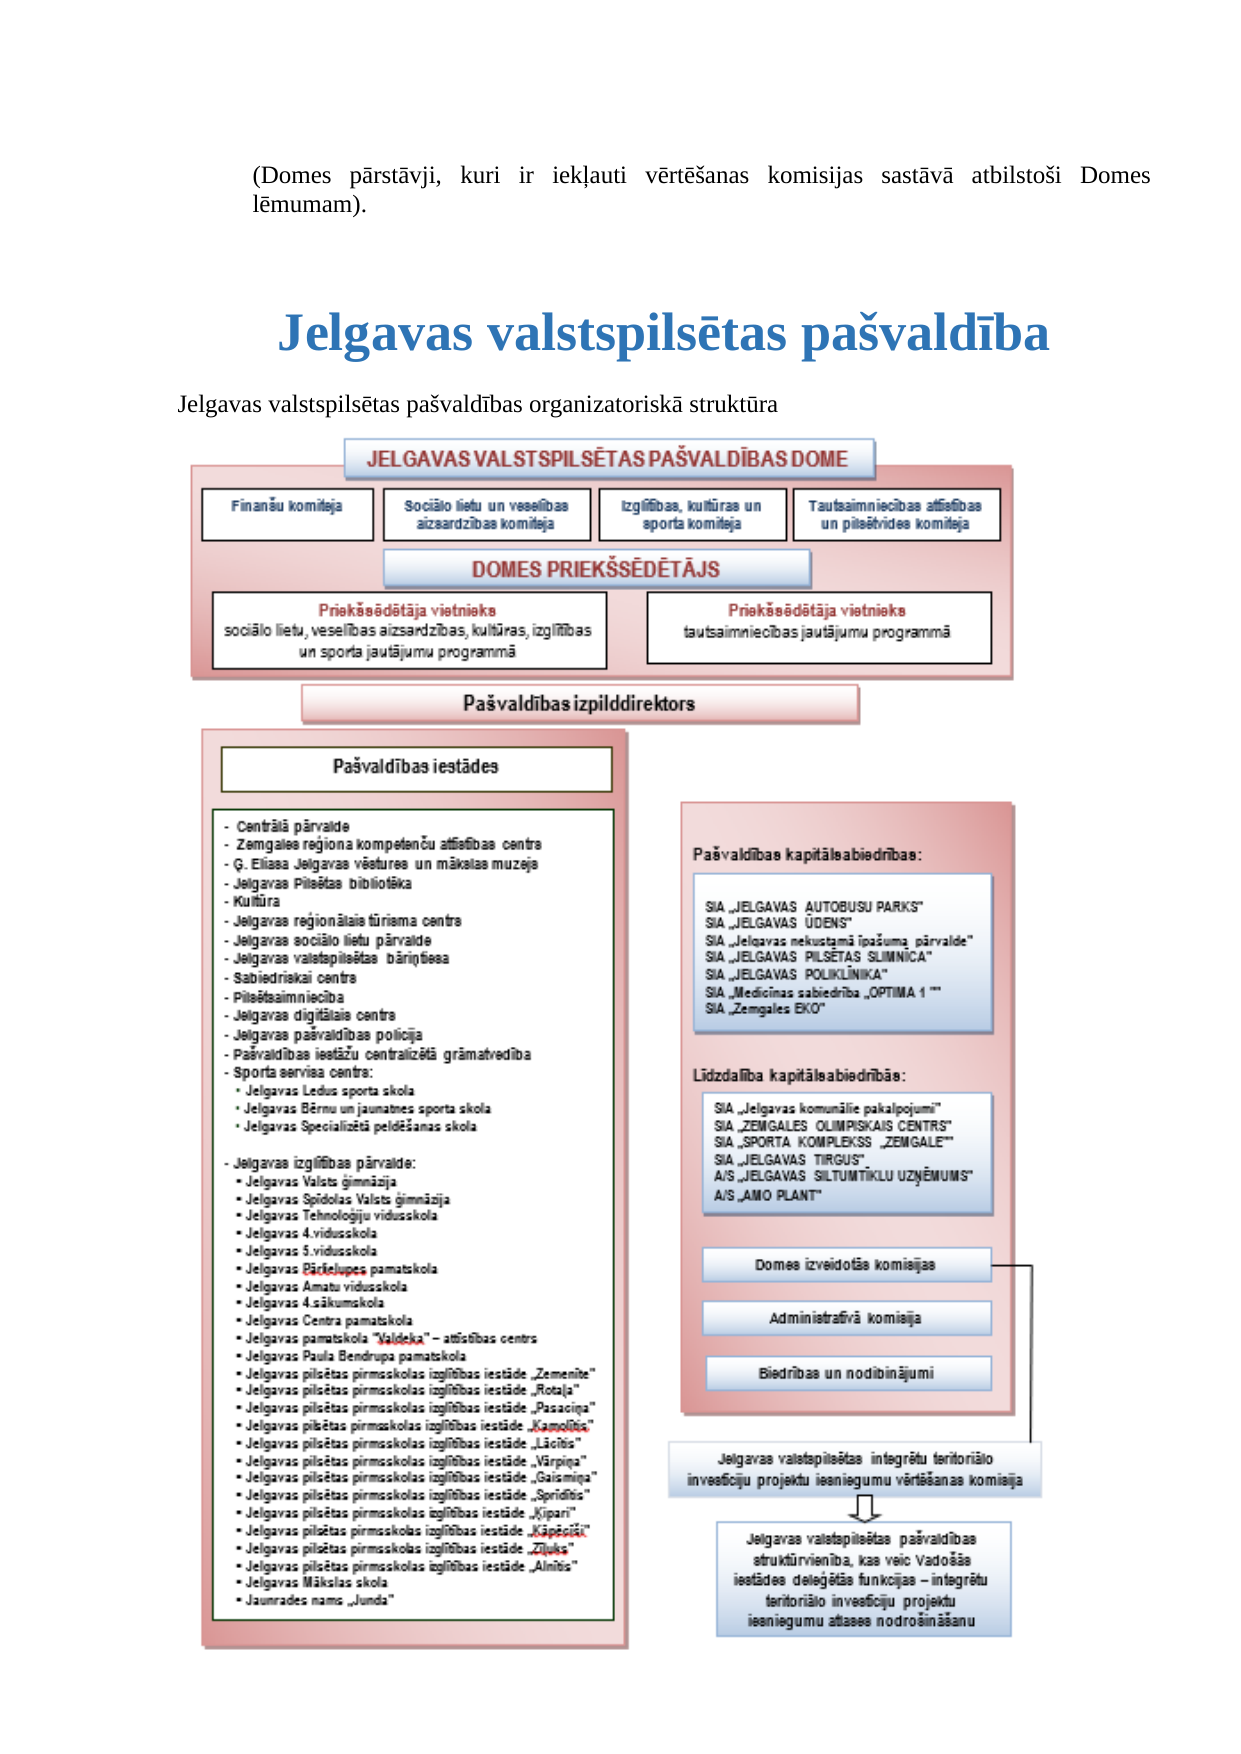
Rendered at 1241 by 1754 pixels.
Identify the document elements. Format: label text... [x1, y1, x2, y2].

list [215, 160, 1152, 218]
subtitle Jelgavas valstspilsētas pašvaldība [177, 300, 1152, 362]
text Jelgavas valstspilsētas pašvaldības organizatoriskā struktūra [177, 389, 1152, 417]
picture [134, 436, 1049, 1654]
